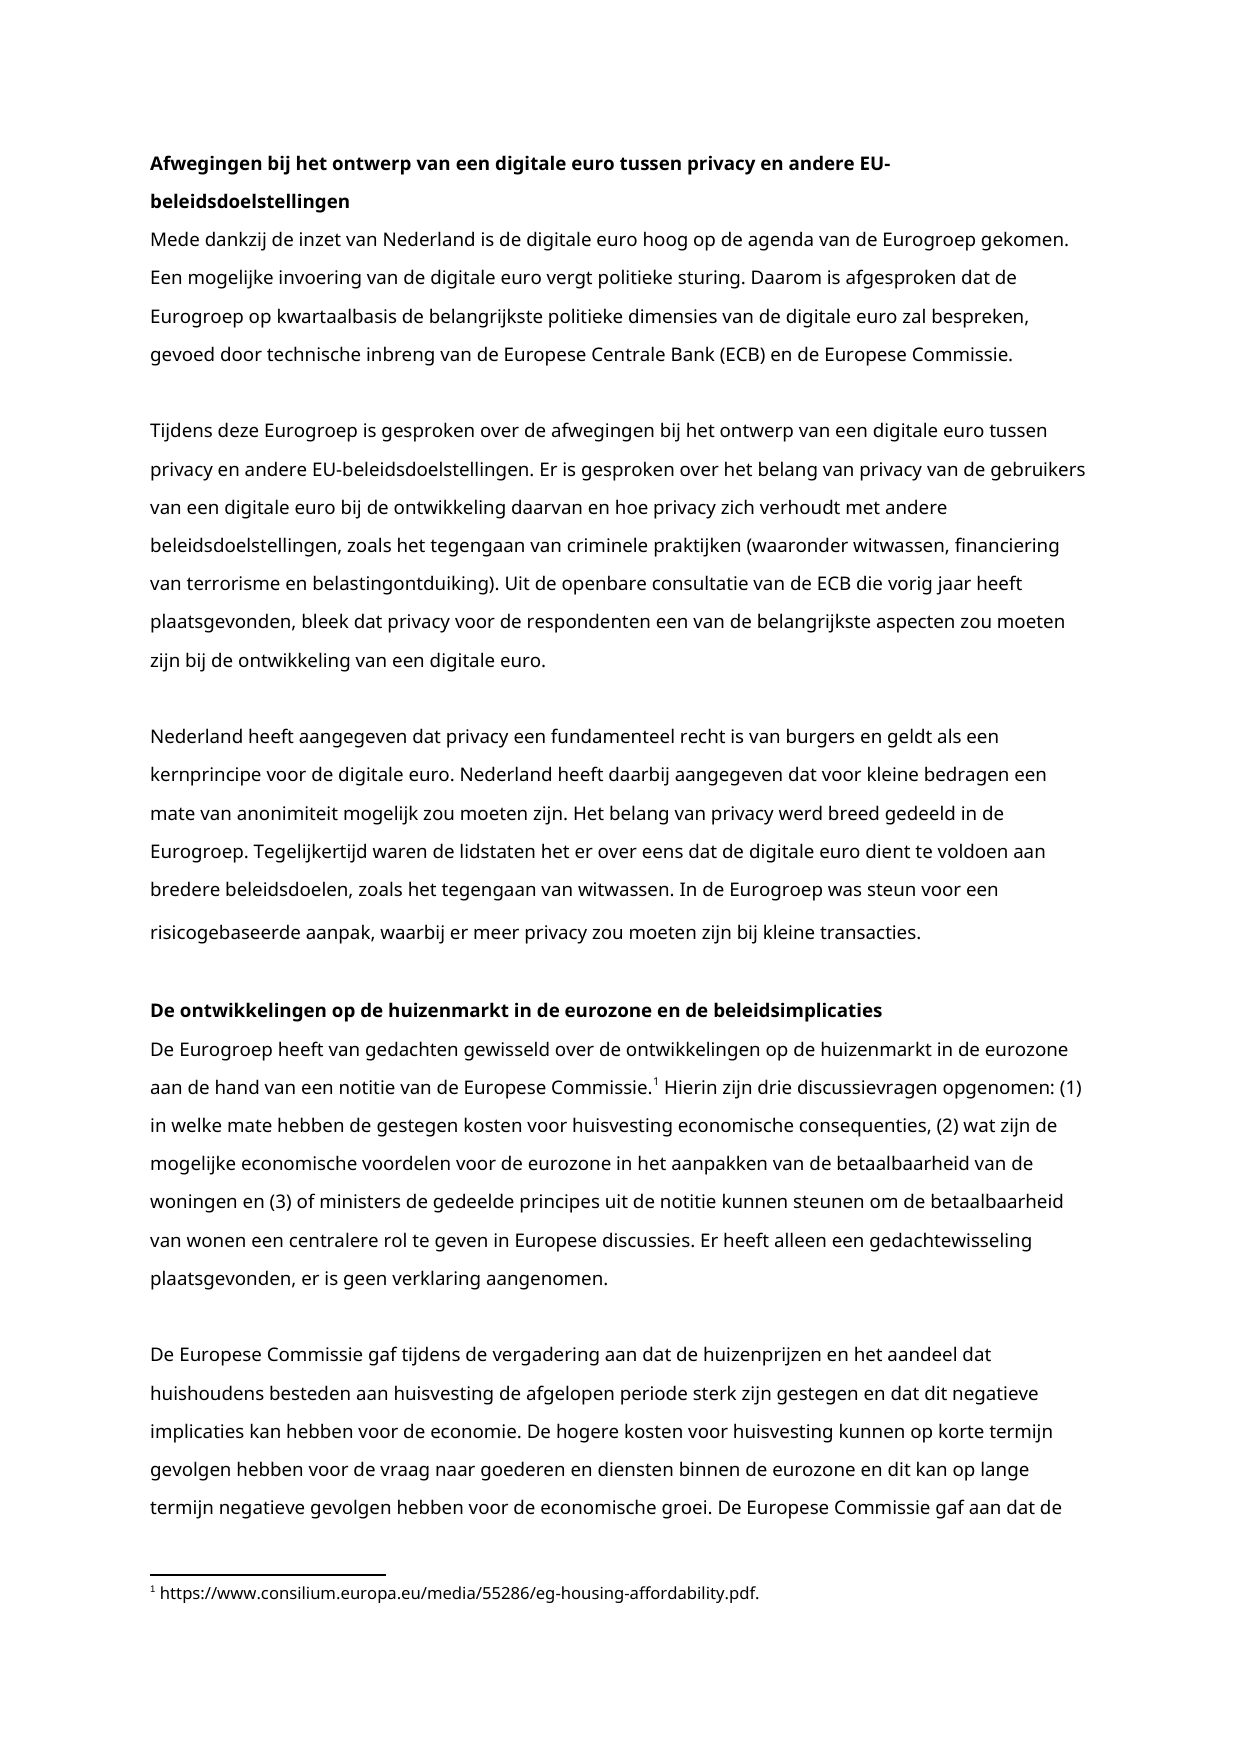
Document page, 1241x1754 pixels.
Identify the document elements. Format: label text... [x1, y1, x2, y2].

text Tijdens deze Eurogroep is gesproken over de afwegingen bij het ontwerp van een digitale euro tussen privacy en andere EU-beleidsdoelstellingen. Er is gesproken over het belang van privacy van de gebruikers van een digitale euro bij de ontwikkeling daarvan en hoe privacy zich verhoudt met andere beleidsdoelstellingen, zoals het tegengaan van criminele praktijken (waaronder witwassen, financiering van terrorisme en belastingontduiking). Uit de openbare consultatie van de ECB die vorig jaar heeft plaatsgevonden, bleek dat privacy voor de respondenten een van de belangrijkste aspecten zou moeten zijn bij de ontwikkeling van een digitale euro. [150, 418, 1090, 672]
text Afwegingen bij het ontwerp van een digitale euro tussen privacy en andere EU-beleidsdoelstellingen [150, 150, 1090, 214]
text De Eurogroep heeft van gedachten gewisseld over de ontwikkelingen op de huizenmarkt in de eurozone aan de hand van een notitie van de Europese Commissie. Hierin zijn drie discussievragen opgenomen: (1) in welke mate hebben de gestegen kosten voor huisvesting economische consequenties, (2) wat zijn de mogelijke economische voordelen voor de eurozone in het aanpakken van de betaalbaarheid van de woningen en (3) of ministers de gedeelde principes uit de notitie kunnen steunen om de betaalbaarheid van wonen een centralere rol te geven in Europese discussies. Er heeft alleen een gedachtewisseling plaatsgevonden, er is geen verklaring aangenomen. [150, 1036, 1090, 1329]
text De ontwikkelingen op de huizenmarkt in de eurozone en de beleidsimplicaties [150, 998, 1090, 1023]
text Nederland heeft aangegeven dat privacy een fundamenteel recht is van burgers en geldt als een kernprincipe voor de digitale euro. Nederland heeft daarbij aangegeven dat voor kleine bedragen een mate van anonimiteit mogelijk zou moeten zijn. Het belang van privacy werd breed gedeeld in de Eurogroep. Tegelijkertijd waren de lidstaten het er over eens dat de digitale euro dient te voldoen aan bredere beleidsdoelen, zoals het tegengaan van witwassen. In de Eurogroep was steun voor een risicogebaseerde aanpak, waarbij er meer privacy zou moeten zijn bij kleine transacties. [150, 723, 1090, 945]
text Mede dankzij de inzet van Nederland is de digitale euro hoog op de agenda van de Eurogroep gekomen. Een mogelijke invoering van de digitale euro vergt politieke sturing. Daarom is afgesproken dat de Eurogroep op kwartaalbasis de belangrijkste politieke dimensies van de digitale euro zal bespreken, gevoed door technische inbreng van de Europese Centrale Bank (ECB) en de Europese Commissie. [150, 226, 1090, 367]
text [150, 1342, 1090, 1520]
